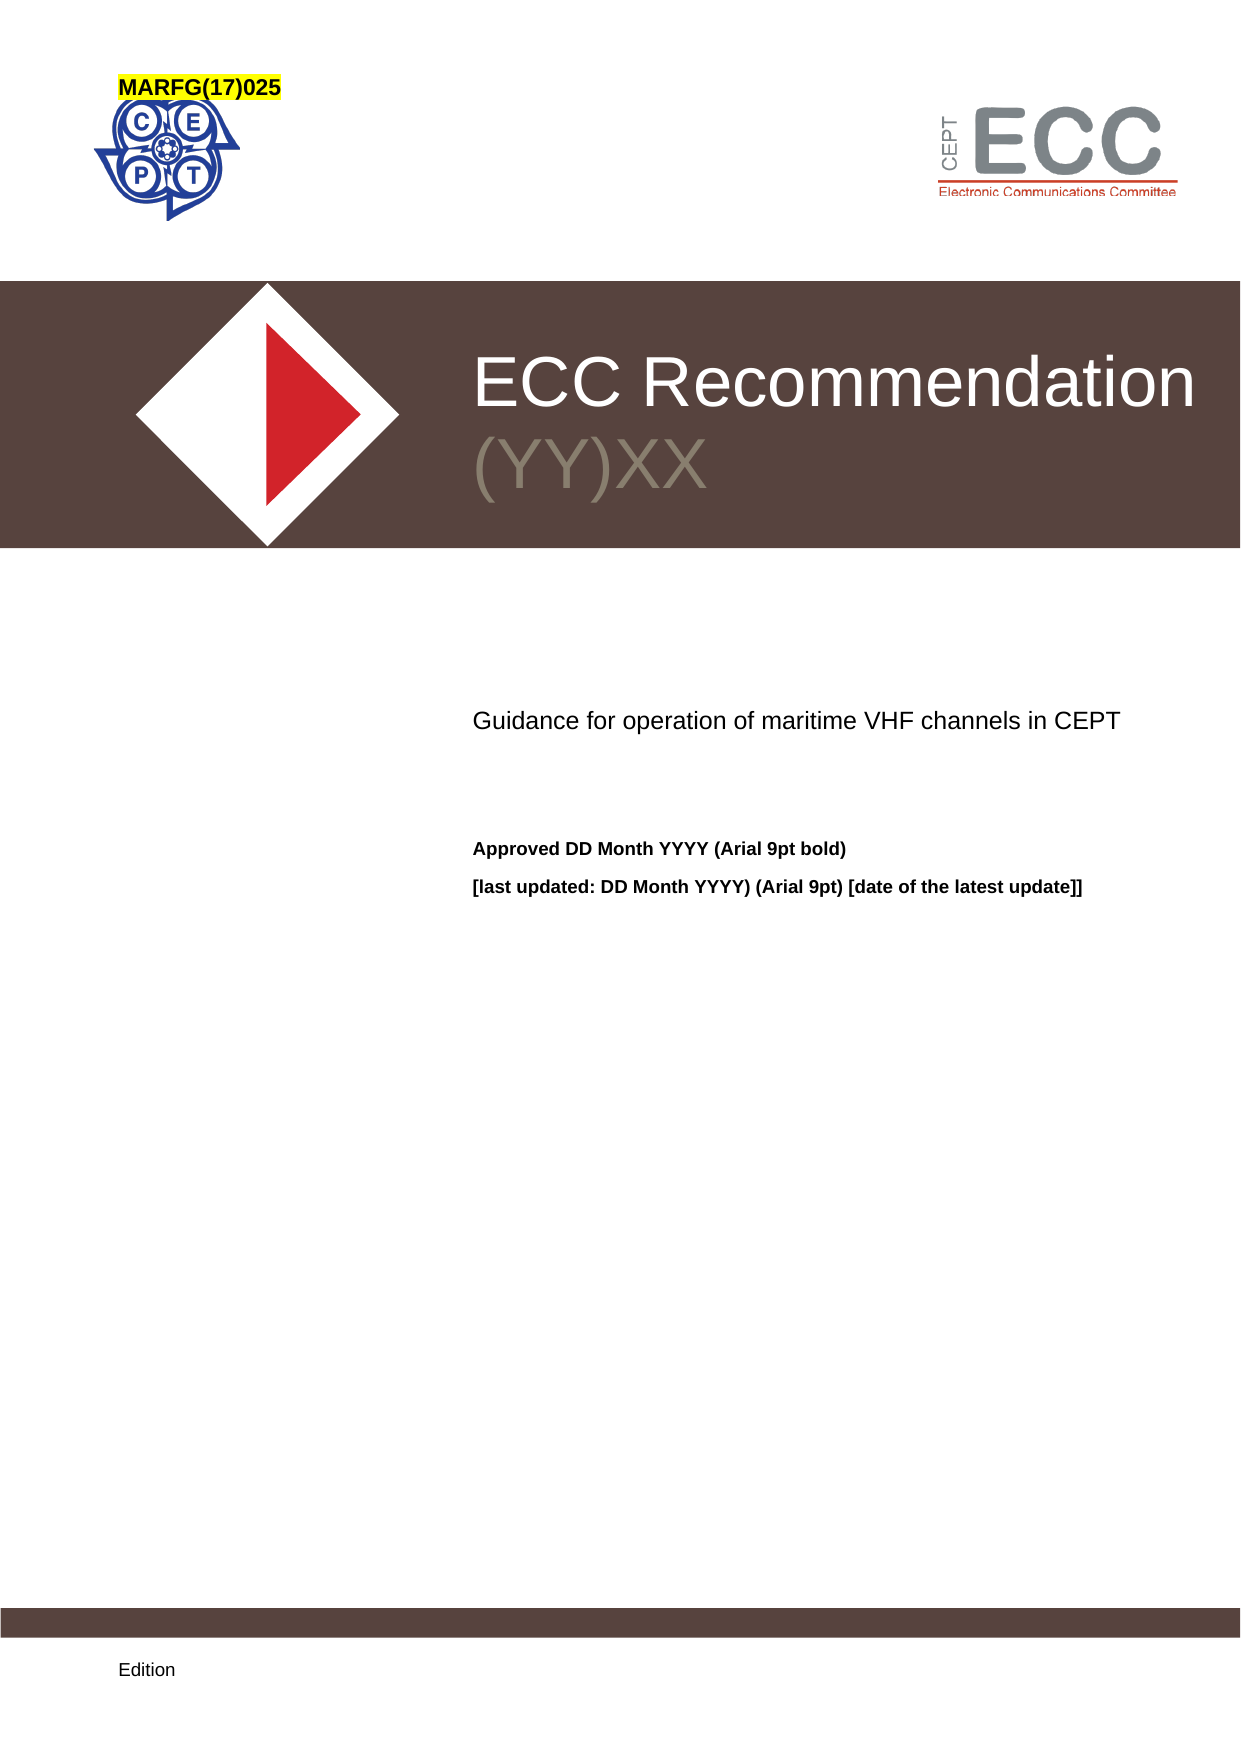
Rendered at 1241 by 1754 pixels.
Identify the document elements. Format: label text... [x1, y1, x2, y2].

title Guidance for operation of maritime VHF channels in CEPT [472, 706, 1122, 769]
text [last updated: DD Month YYYY) (Arial 9pt) [date of the latest update]] [472, 876, 1122, 897]
title Approved DD Month YYYY (Arial 9pt bold) [472, 837, 1122, 859]
